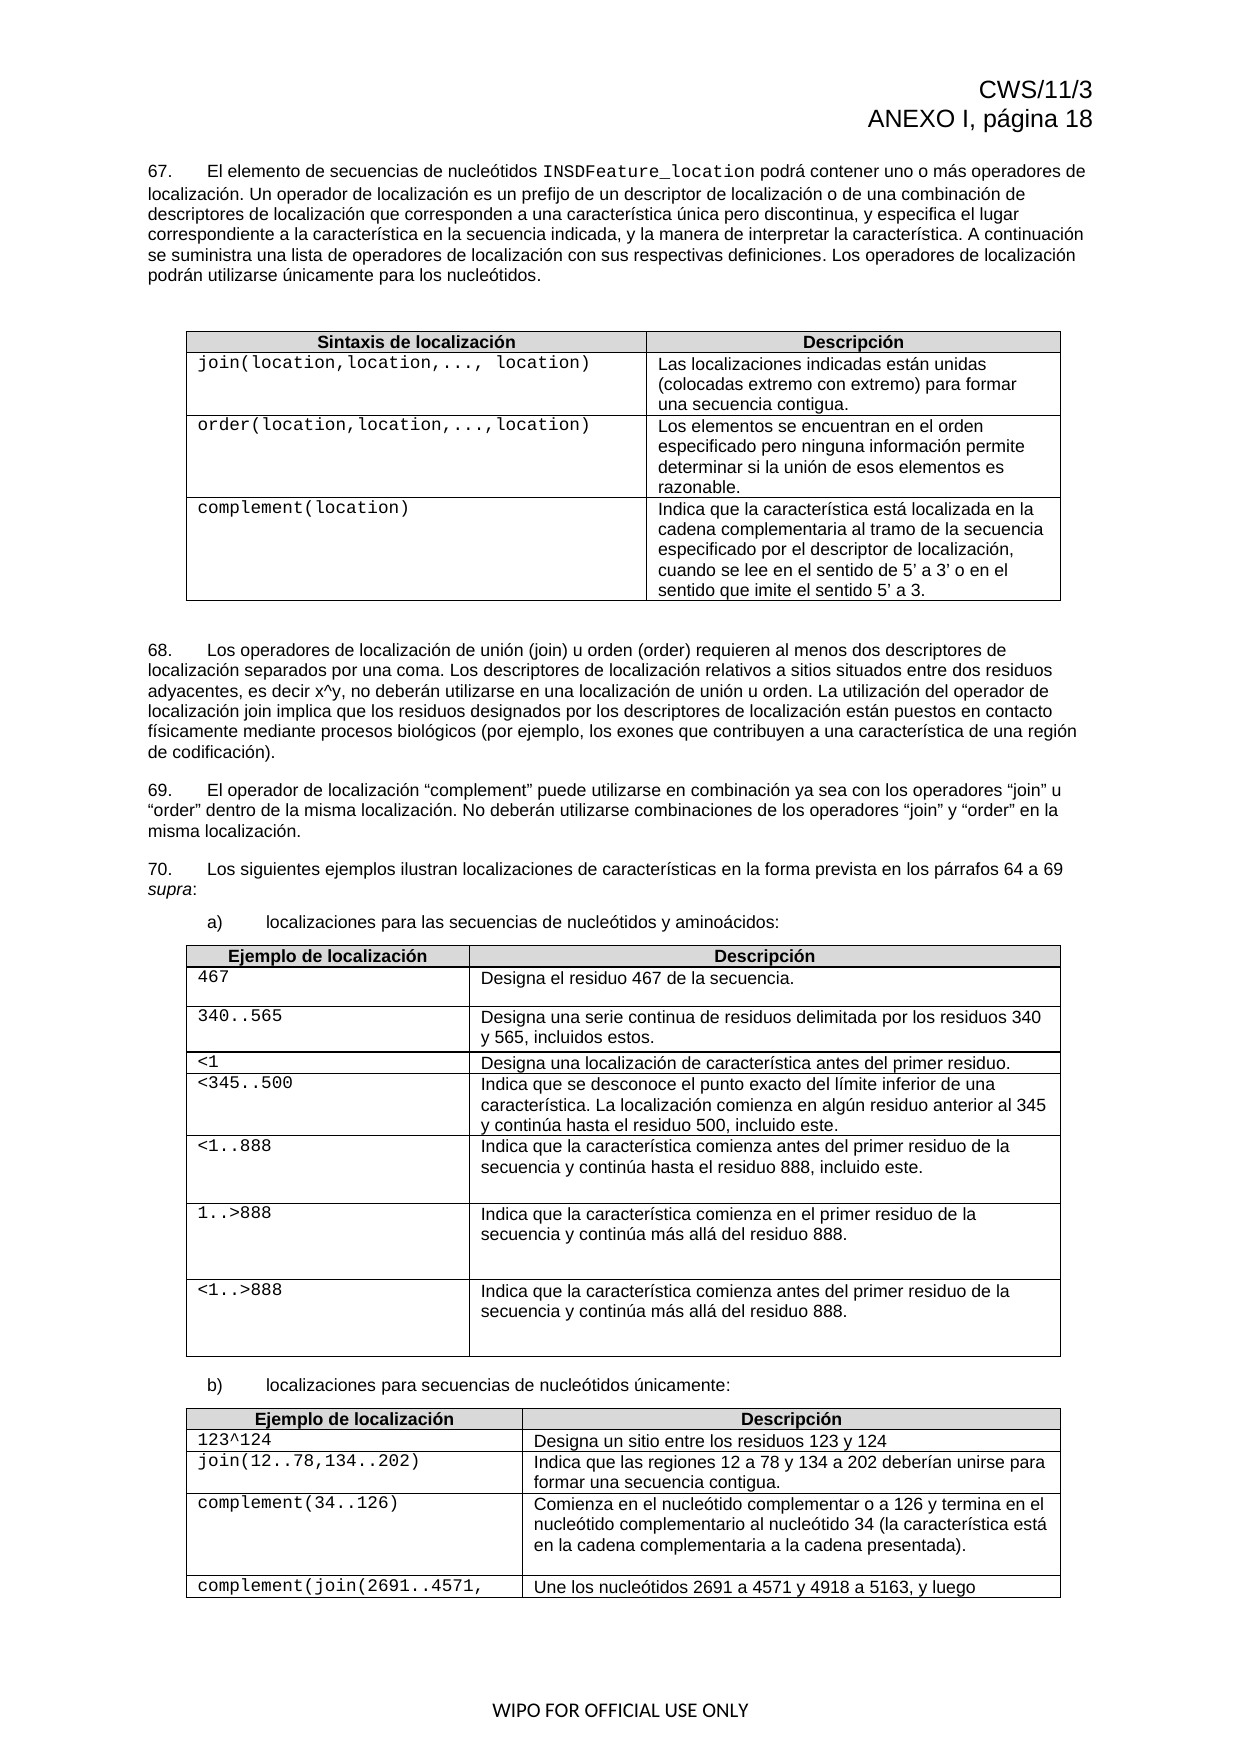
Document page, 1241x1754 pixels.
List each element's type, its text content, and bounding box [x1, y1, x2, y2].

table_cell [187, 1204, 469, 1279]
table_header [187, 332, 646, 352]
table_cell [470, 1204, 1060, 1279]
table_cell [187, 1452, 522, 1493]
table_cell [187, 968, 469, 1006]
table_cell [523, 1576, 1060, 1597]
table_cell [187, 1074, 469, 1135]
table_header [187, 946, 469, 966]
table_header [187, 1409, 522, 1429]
list El operador de localización “complement” puede utilizarse en combinación ya sea con los operadores “join” u “order” dentro de la misma localización. No deberán utilizarse combinaciones de los operadores “join” y “order” en la misma localización. [148, 780, 1093, 841]
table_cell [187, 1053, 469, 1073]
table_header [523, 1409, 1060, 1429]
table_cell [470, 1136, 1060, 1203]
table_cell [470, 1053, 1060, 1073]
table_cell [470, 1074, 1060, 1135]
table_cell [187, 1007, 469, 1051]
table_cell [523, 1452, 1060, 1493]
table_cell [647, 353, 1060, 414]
list Los siguientes ejemplos ilustran localizaciones de características en la forma prevista en los párrafos 64 a 69 supra: [148, 859, 1093, 899]
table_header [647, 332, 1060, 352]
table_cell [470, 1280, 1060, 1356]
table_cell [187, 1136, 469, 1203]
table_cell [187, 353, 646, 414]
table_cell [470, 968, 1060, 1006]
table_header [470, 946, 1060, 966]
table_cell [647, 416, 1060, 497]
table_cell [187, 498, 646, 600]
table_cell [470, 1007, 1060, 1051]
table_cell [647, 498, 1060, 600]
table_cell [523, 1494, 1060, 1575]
list El elemento de secuencias de nucleótidos INSDFeature_location podrá contener uno o más operadores de localización. Un operador de localización es un prefijo de un descriptor de localización o de una combinación de descriptores de localización que corresponden a una característica única pero discontinua, y especifica el lugar correspondiente a la característica en la secuencia indicada, y la manera de interpretar la característica. A continuación se suministra una lista de operadores de localización con sus respectivas definiciones. Los operadores de localización podrán utilizarse únicamente para los nucleótidos. [148, 161, 1093, 285]
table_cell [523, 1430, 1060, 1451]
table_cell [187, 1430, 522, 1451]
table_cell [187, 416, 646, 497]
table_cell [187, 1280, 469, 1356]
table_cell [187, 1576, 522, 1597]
list localizaciones para secuencias de nucleótidos únicamente: [148, 1375, 1093, 1395]
list Los operadores de localización de unión (join) u orden (order) requieren al menos dos descriptores de localización separados por una coma. Los descriptores de localización relativos a sitios situados entre dos residuos adyacentes, es decir x^y, no deberán utilizarse en una localización de unión u orden. La utilización del operador de localización join implica que los residuos designados por los descriptores de localización están puestos en contacto físicamente mediante procesos biológicos (por ejemplo, los exones que contribuyen a una característica de una región de codificación). [148, 639, 1093, 762]
list localizaciones para las secuencias de nucleótidos y aminoácidos: [148, 912, 1093, 932]
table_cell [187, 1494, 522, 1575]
